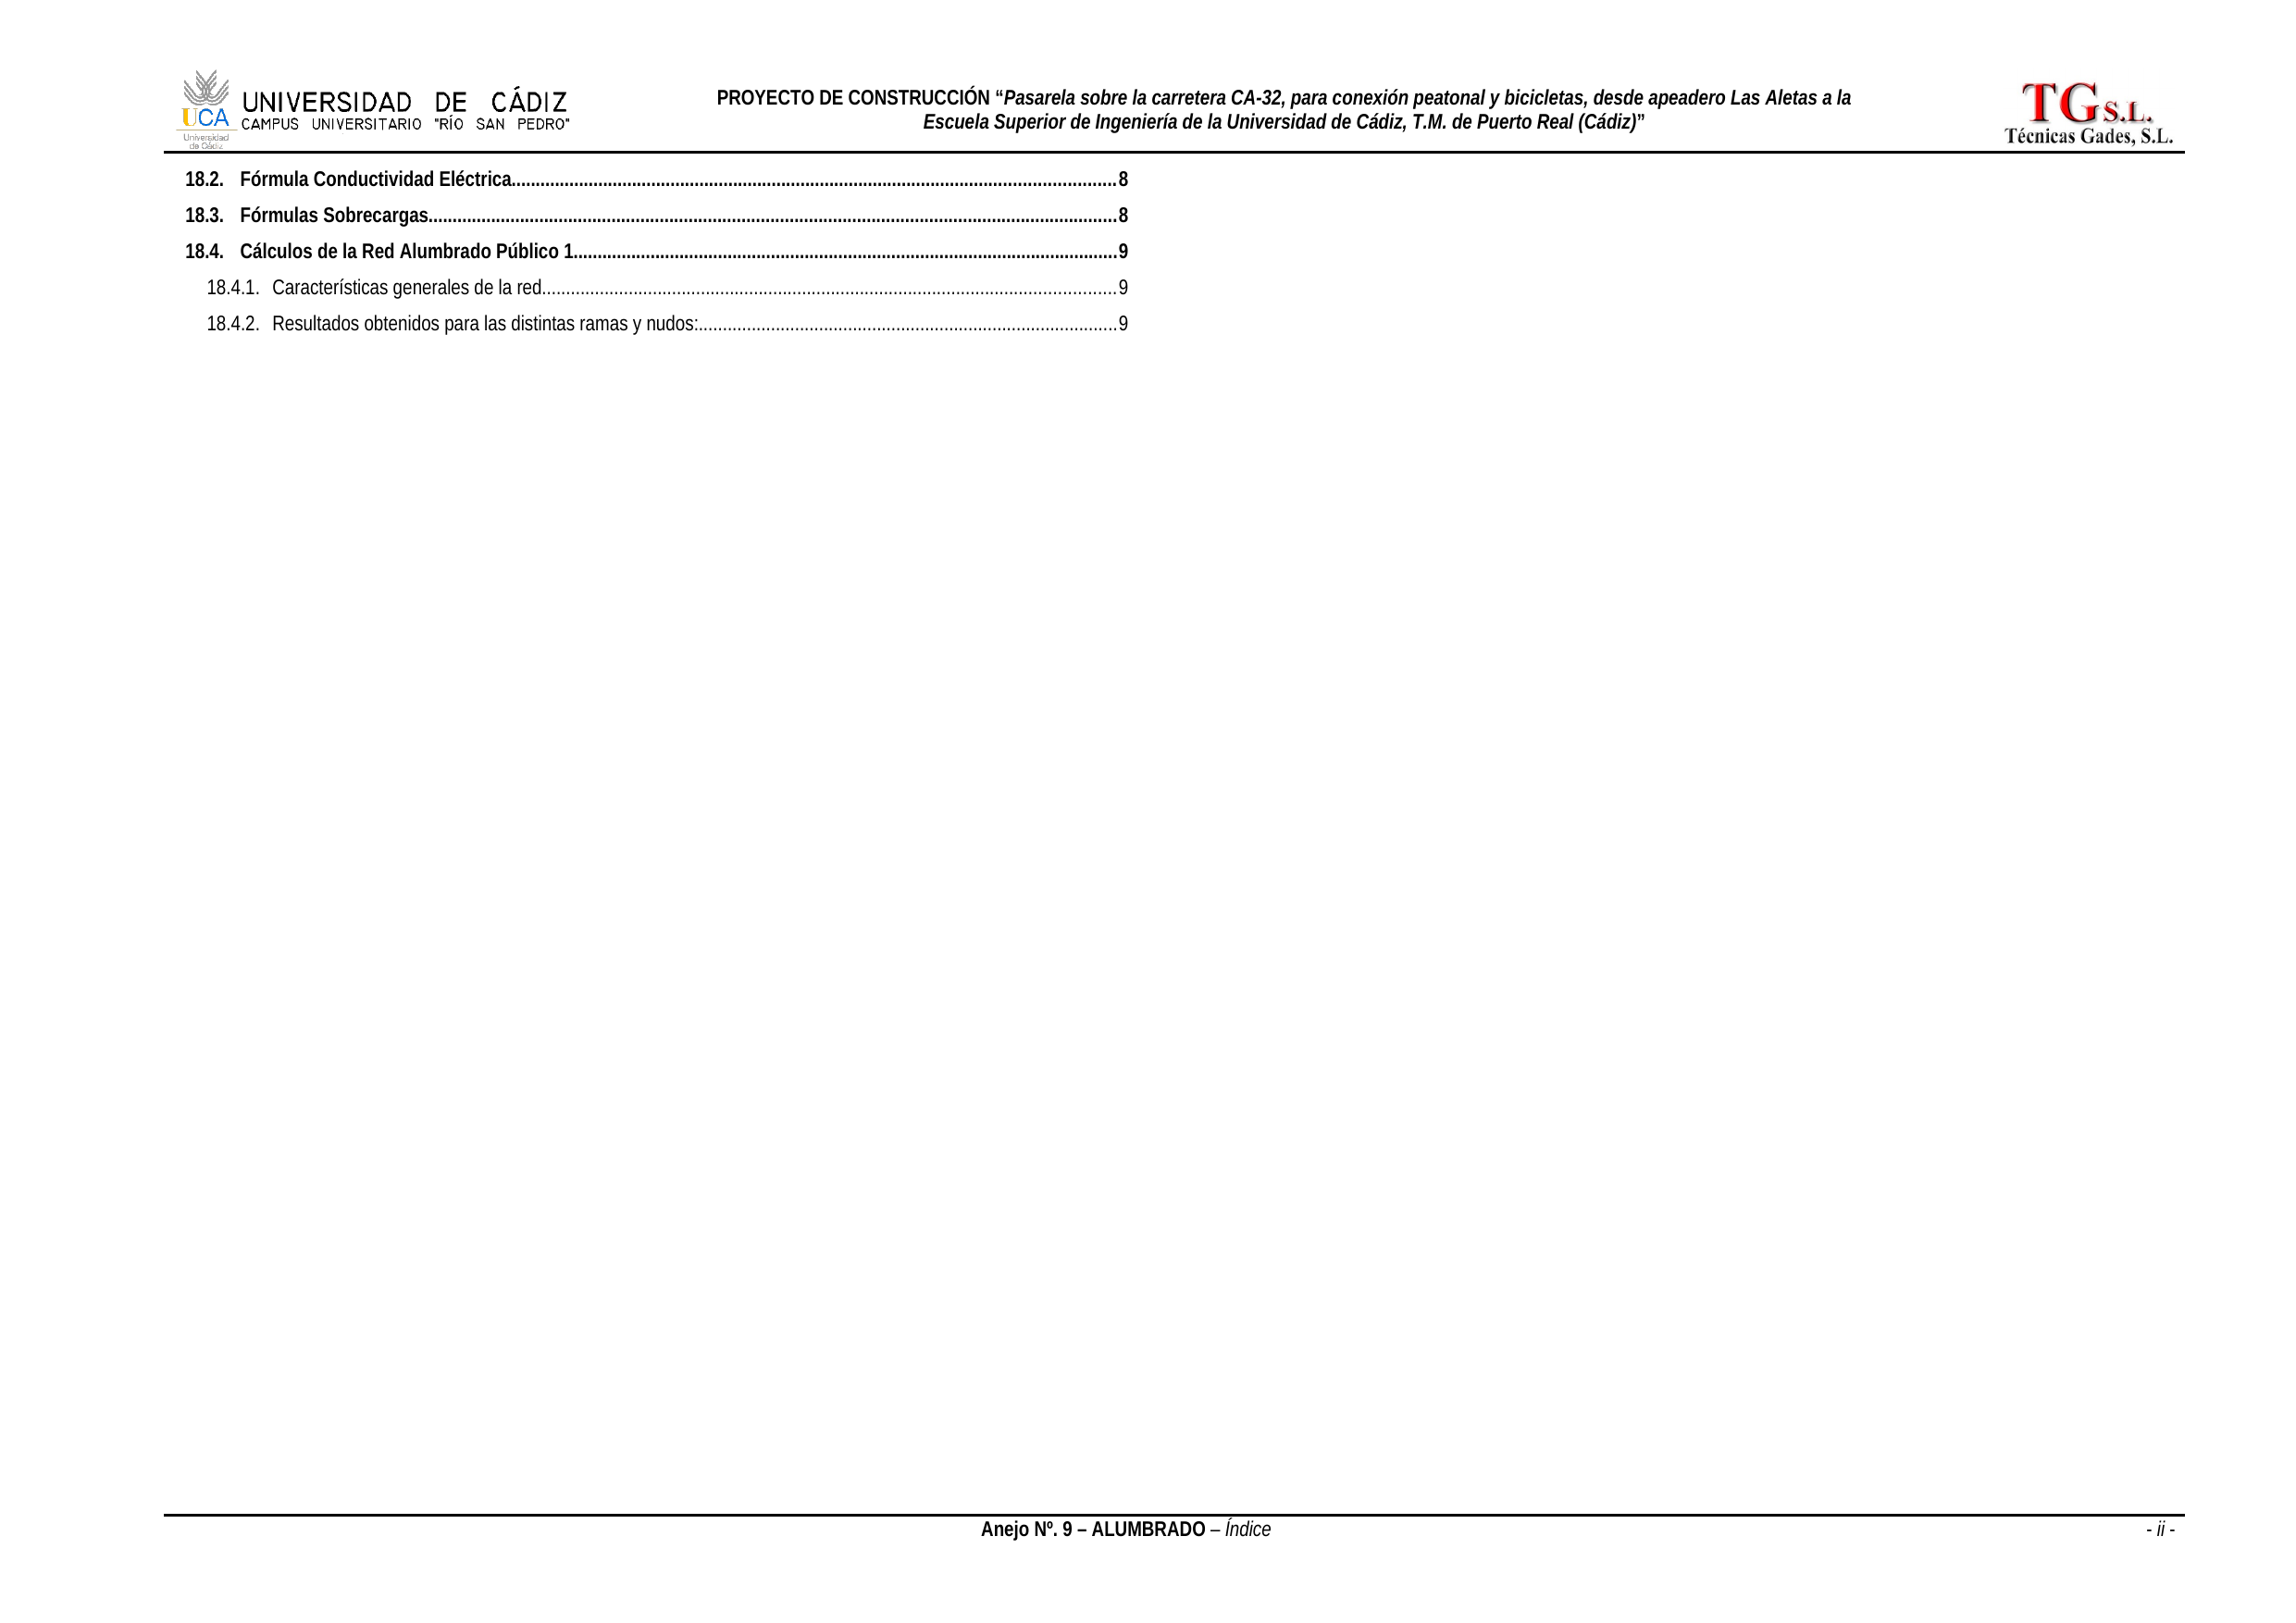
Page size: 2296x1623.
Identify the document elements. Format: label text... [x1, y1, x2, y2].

text 18.3. Fórmulas Sobrecargas 8 [185, 203, 2186, 227]
text 18.4.2. Resultados obtenidos para las distintas ramas y nudos: 9 [206, 311, 2186, 335]
picture [174, 68, 576, 151]
text 18.4.1. Características generales de la red 9 [206, 275, 2186, 299]
text 18.4. Cálculos de la Red Alumbrado Público 1 9 [185, 239, 2186, 263]
picture [2002, 68, 2176, 151]
text 18.2. Fórmula Conductividad Eléctrica 8 [185, 167, 2186, 191]
